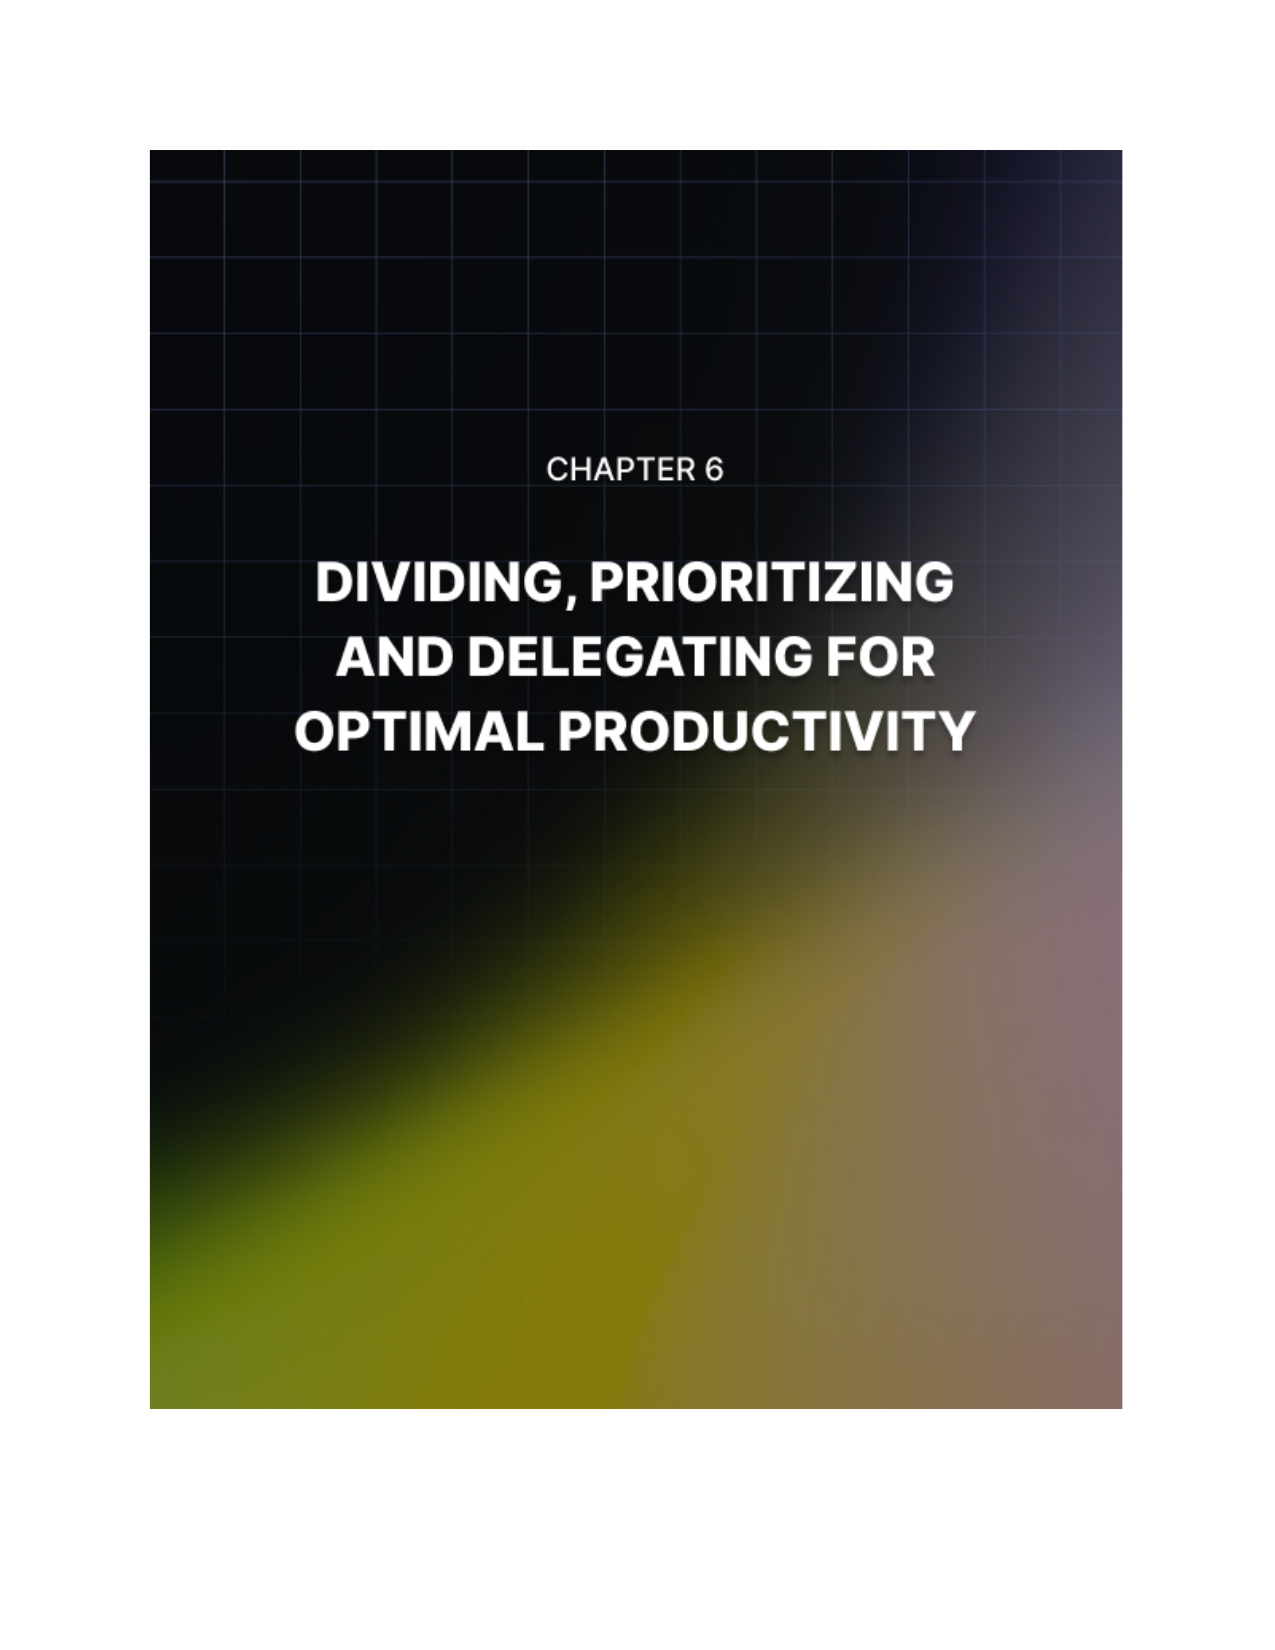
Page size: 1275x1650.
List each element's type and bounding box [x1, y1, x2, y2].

picture [149, 150, 1123, 1409]
